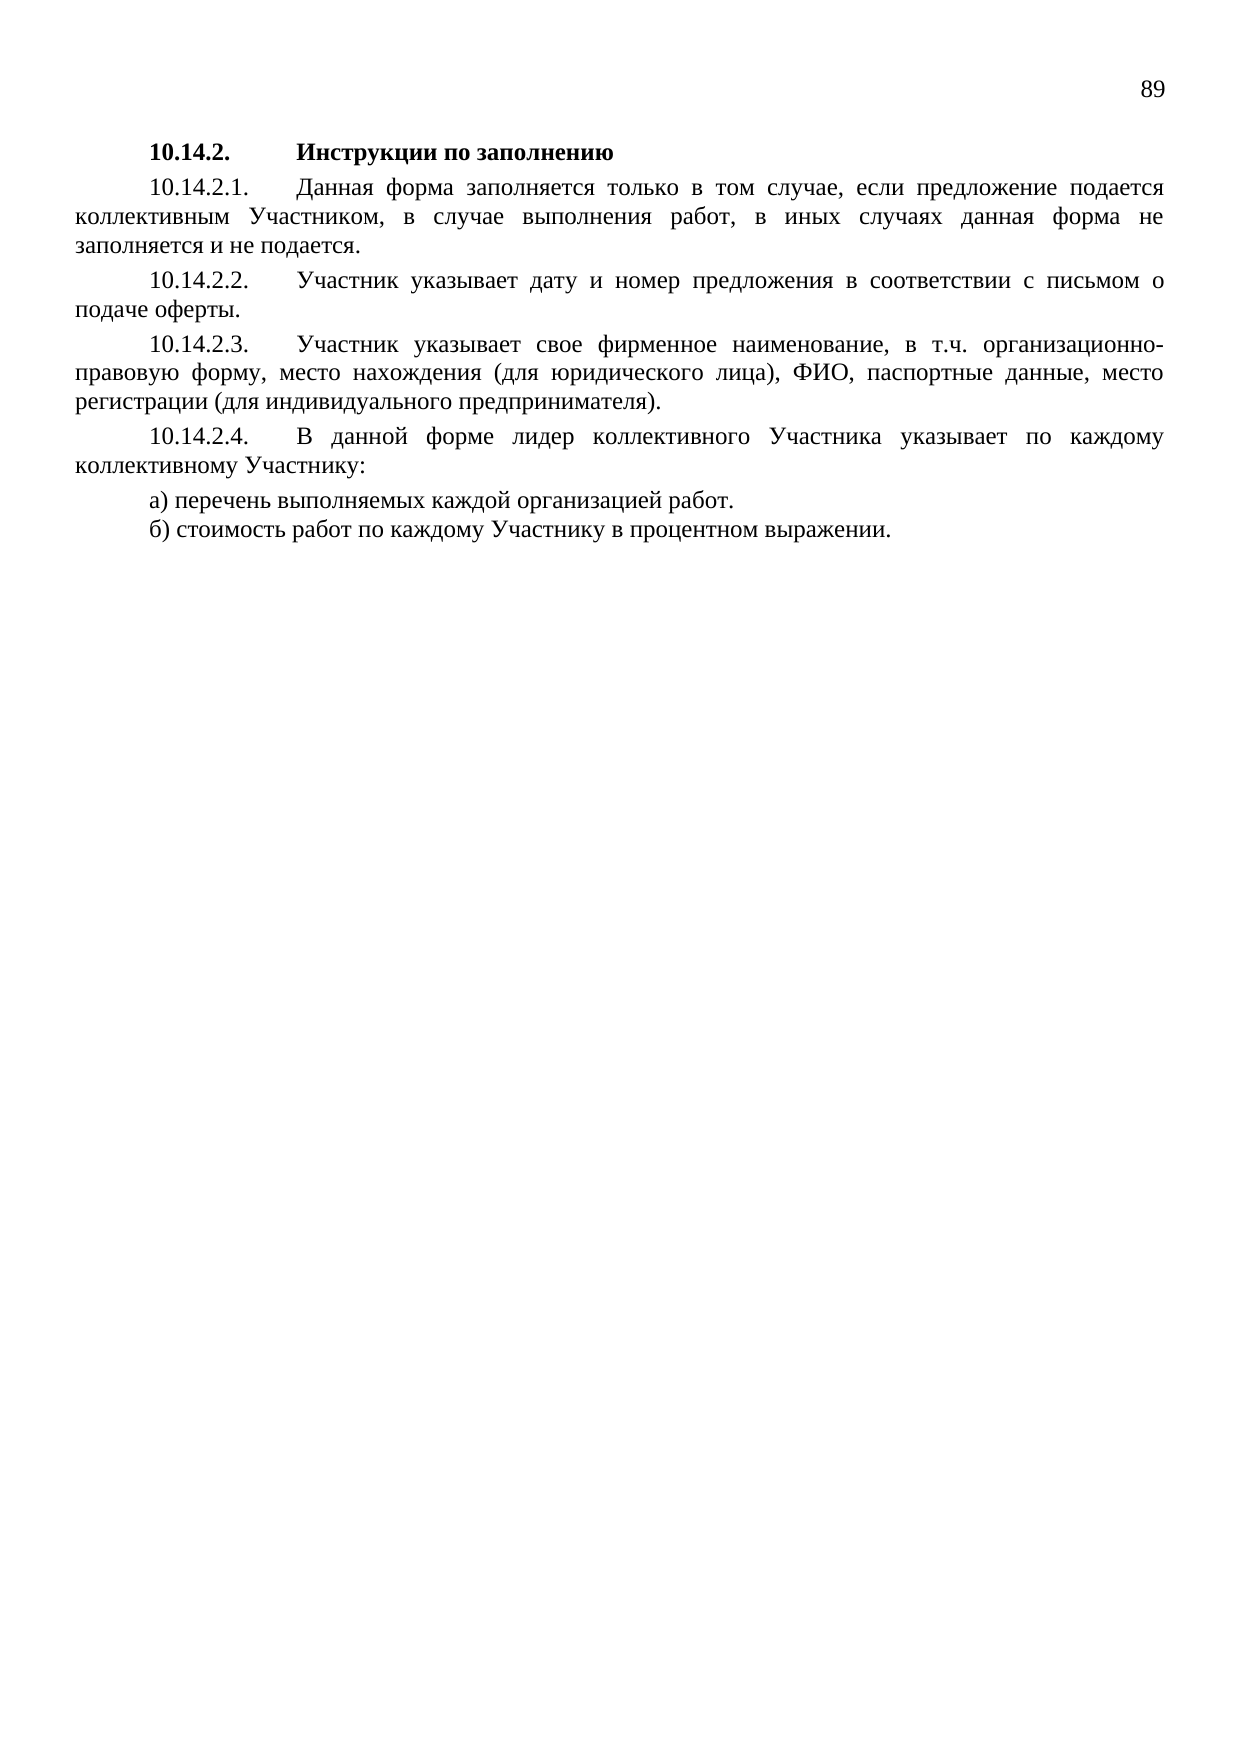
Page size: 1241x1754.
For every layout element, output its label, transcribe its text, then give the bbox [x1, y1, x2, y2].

list Инструкции по заполнению [75, 137, 1165, 166]
list перечень выполняемых каждой организацией работ. [75, 485, 1165, 514]
list Участник указывает свое фирменное наименование, в т.ч. организационно-правовую форму, место нахождения (для юридического лица), ФИО, паспортные данные, место регистрации (для индивидуального предпринимателя). [75, 329, 1165, 415]
list стоимость работ по каждому Участнику в процентном выражении. [75, 514, 1165, 542]
list Участник указывает дату и номер предложения в соответствии с письмом о подаче оферты. [75, 265, 1165, 322]
list Данная форма заполняется только в том случае, если предложение подается коллективным Участником, в случае выполнения работ, в иных случаях данная форма не заполняется и не подается. [75, 172, 1165, 259]
list В данной форме лидер коллективного Участника указывает по каждому коллективному Участнику: [75, 421, 1165, 479]
